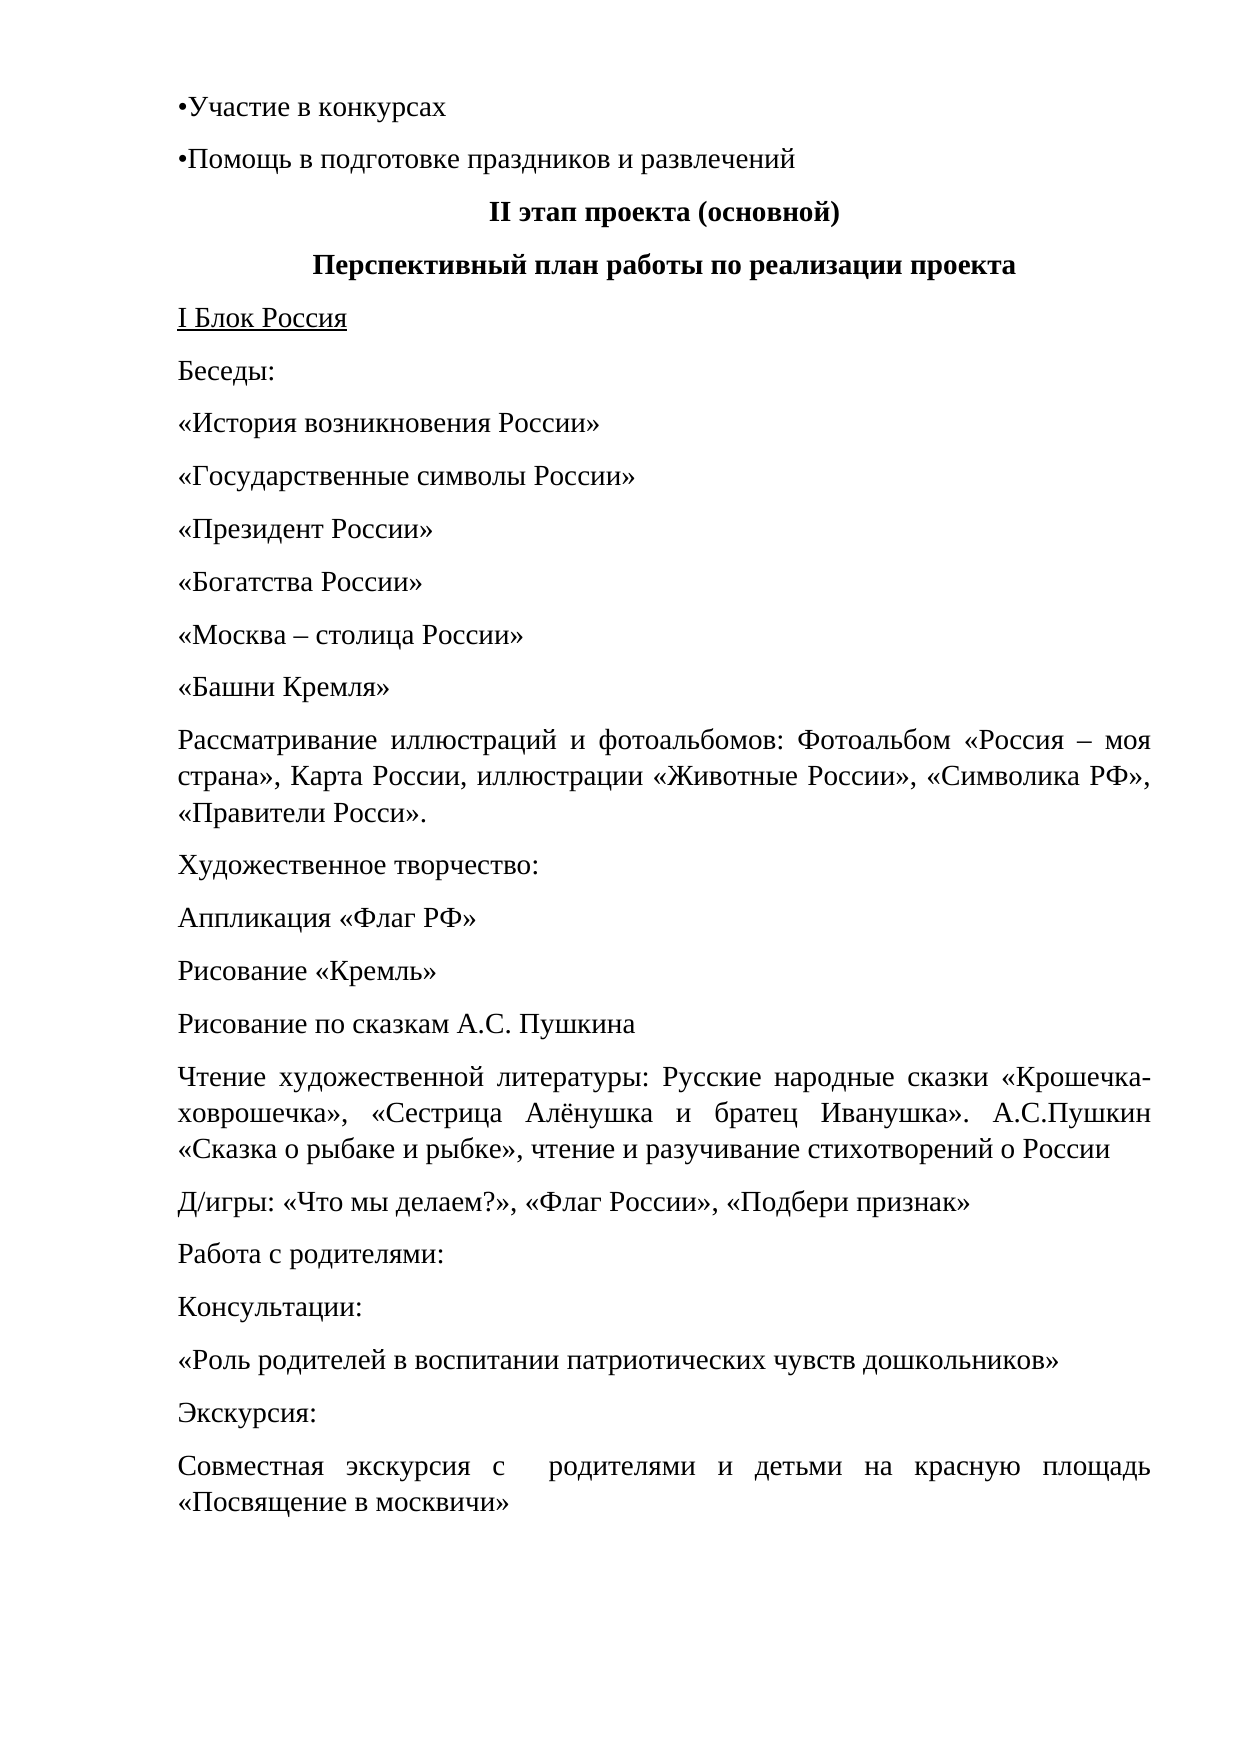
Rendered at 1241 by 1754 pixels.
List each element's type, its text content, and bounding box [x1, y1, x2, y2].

text Совместная экскурсия с родителями и детьми на красную площадь «Посвящение в москвичи» [177, 1448, 1152, 1518]
text Рисование по сказкам А.С. Пушкина [177, 1006, 1152, 1039]
text Аппликация «Флаг РФ» [177, 900, 1152, 934]
text Рассматривание иллюстраций и фотоальбомов: Фотоальбом «Россия – моя страна», Карта России, иллюстрации «Животные России», «Символика РФ», «Правители Росси». [177, 722, 1152, 828]
text II этап проекта (основной) [177, 194, 1152, 228]
text «Государственные символы России» [177, 458, 1152, 492]
text Беседы: [177, 353, 1152, 386]
text Перспективный план работы по реализации проекта [177, 247, 1152, 281]
text Д/игры: «Что мы делаем?», «Флаг России», «Подбери признак» [177, 1184, 1152, 1217]
text «Президент России» [177, 511, 1152, 545]
text I Блок Россия [177, 300, 1152, 333]
text «Роль родителей в воспитании патриотических чувств дошкольников» [177, 1342, 1152, 1376]
text Рисование «Кремль» [177, 953, 1152, 987]
text «История возникновения России» [177, 406, 1152, 439]
text •Участие в конкурсах [177, 89, 1152, 122]
text «Башни Кремля» [177, 669, 1152, 703]
text Работа с родителями: [177, 1237, 1152, 1270]
text «Богатства России» [177, 564, 1152, 597]
text Экскурсия: [177, 1395, 1152, 1429]
text Чтение художественной литературы: Русские народные сказки «Крошечка-ховрошечка», «Сестрица Алёнушка и братец Иванушка». А.С.Пушкин «Сказка о рыбаке и рыбке», чтение и разучивание стихотворений о России [177, 1059, 1152, 1164]
text •Помощь в подготовке праздников и развлечений [177, 141, 1152, 175]
text «Москва – столица России» [177, 617, 1152, 650]
text Художественное творчество: [177, 847, 1152, 881]
text Консультации: [177, 1289, 1152, 1323]
